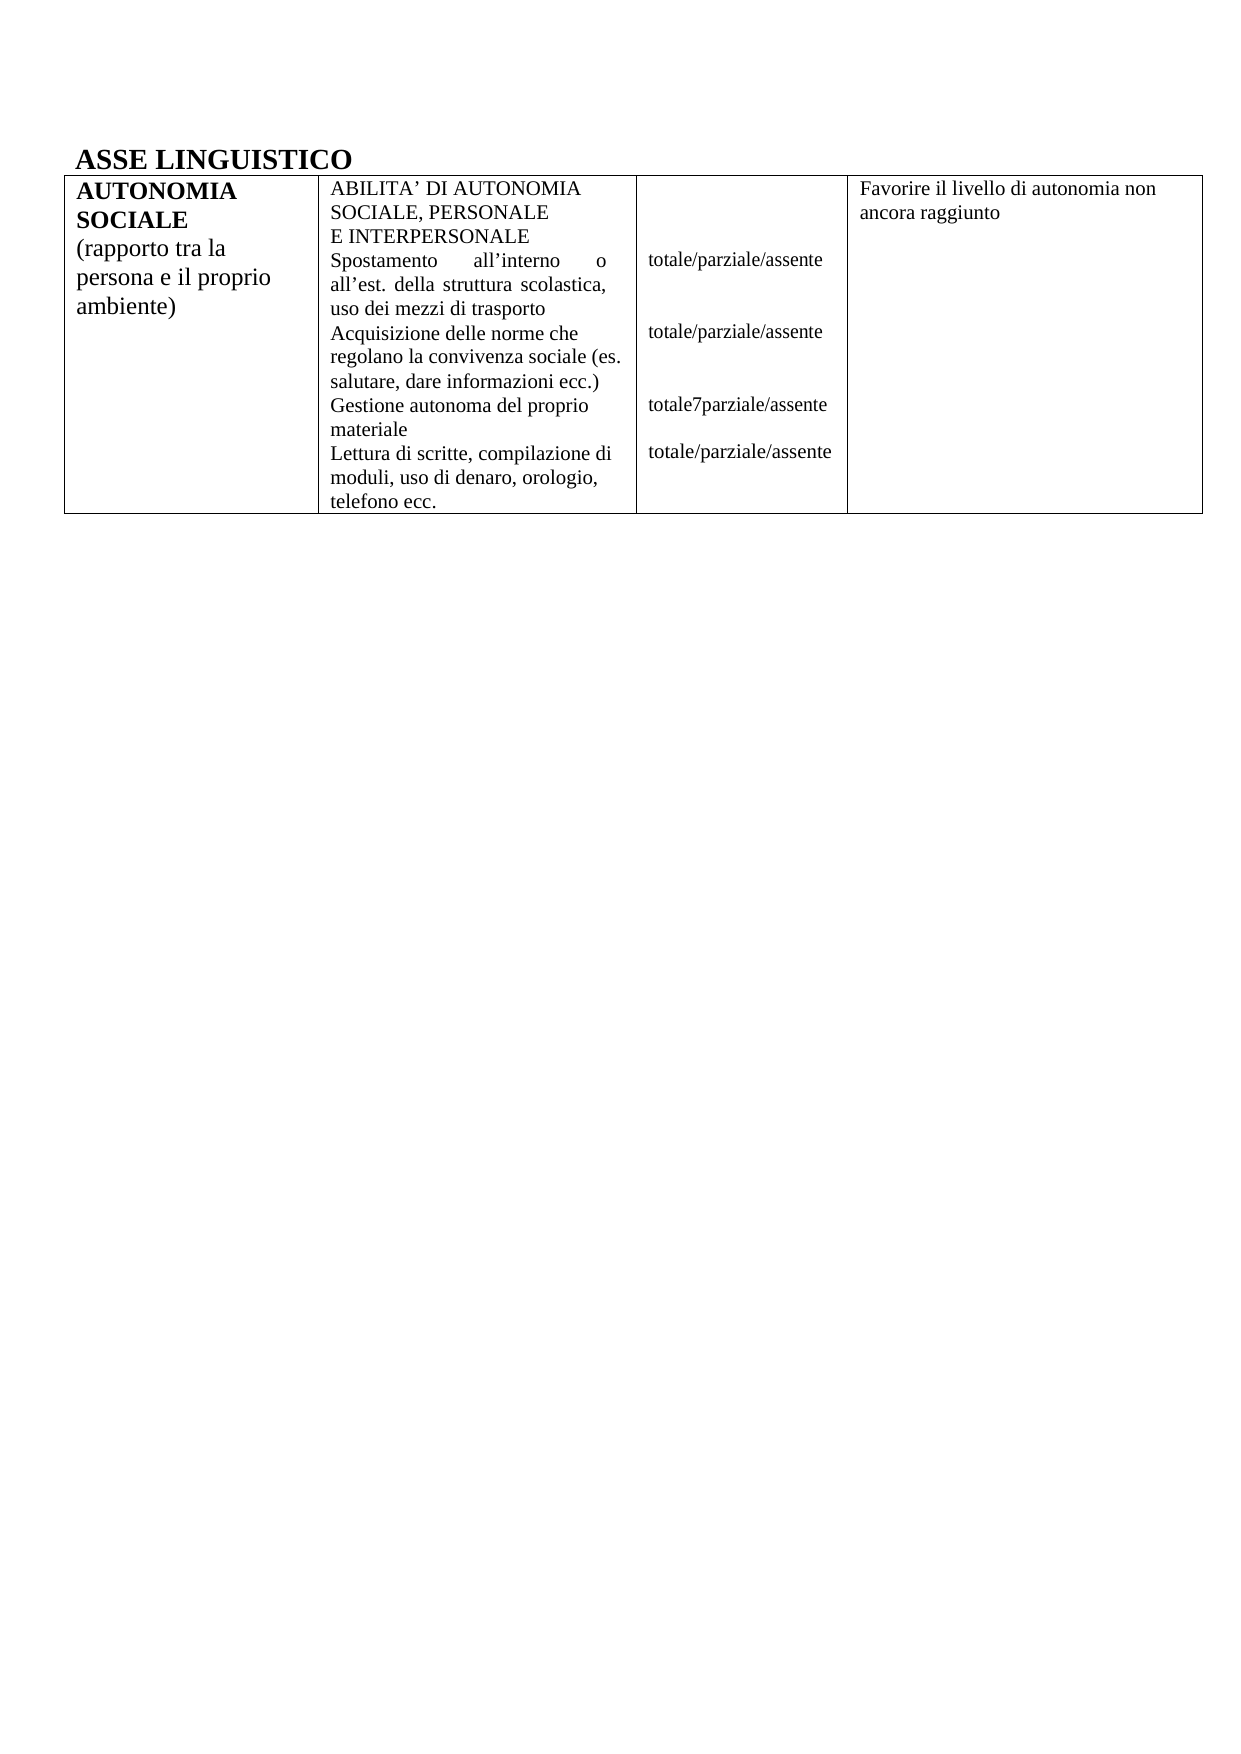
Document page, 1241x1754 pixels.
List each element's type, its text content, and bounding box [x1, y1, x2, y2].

table_cell AUTONOMIA SOCIALE (rapporto tra la persona e il proprio ambiente) [65, 176, 318, 513]
table_cell totale/parziale/assente totale/parziale/assente totale7parziale/assente totale/parziale/assente [637, 176, 847, 513]
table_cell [848, 176, 1202, 513]
table_cell ABILITA’ DI AUTONOMIA SOCIALE, PERSONALE E INTERPERSONALE Spostamento all’interno o all’est. della struttura scolastica, uso dei mezzi di trasporto Acquisizione delle norme che regolano la convivenza sociale (es. salutare, dare informazioni ecc.) Gestione autonoma del proprio materiale Lettura di scritte, compilazione di moduli, uso di denaro, orologio, telefono ecc. [319, 176, 636, 513]
